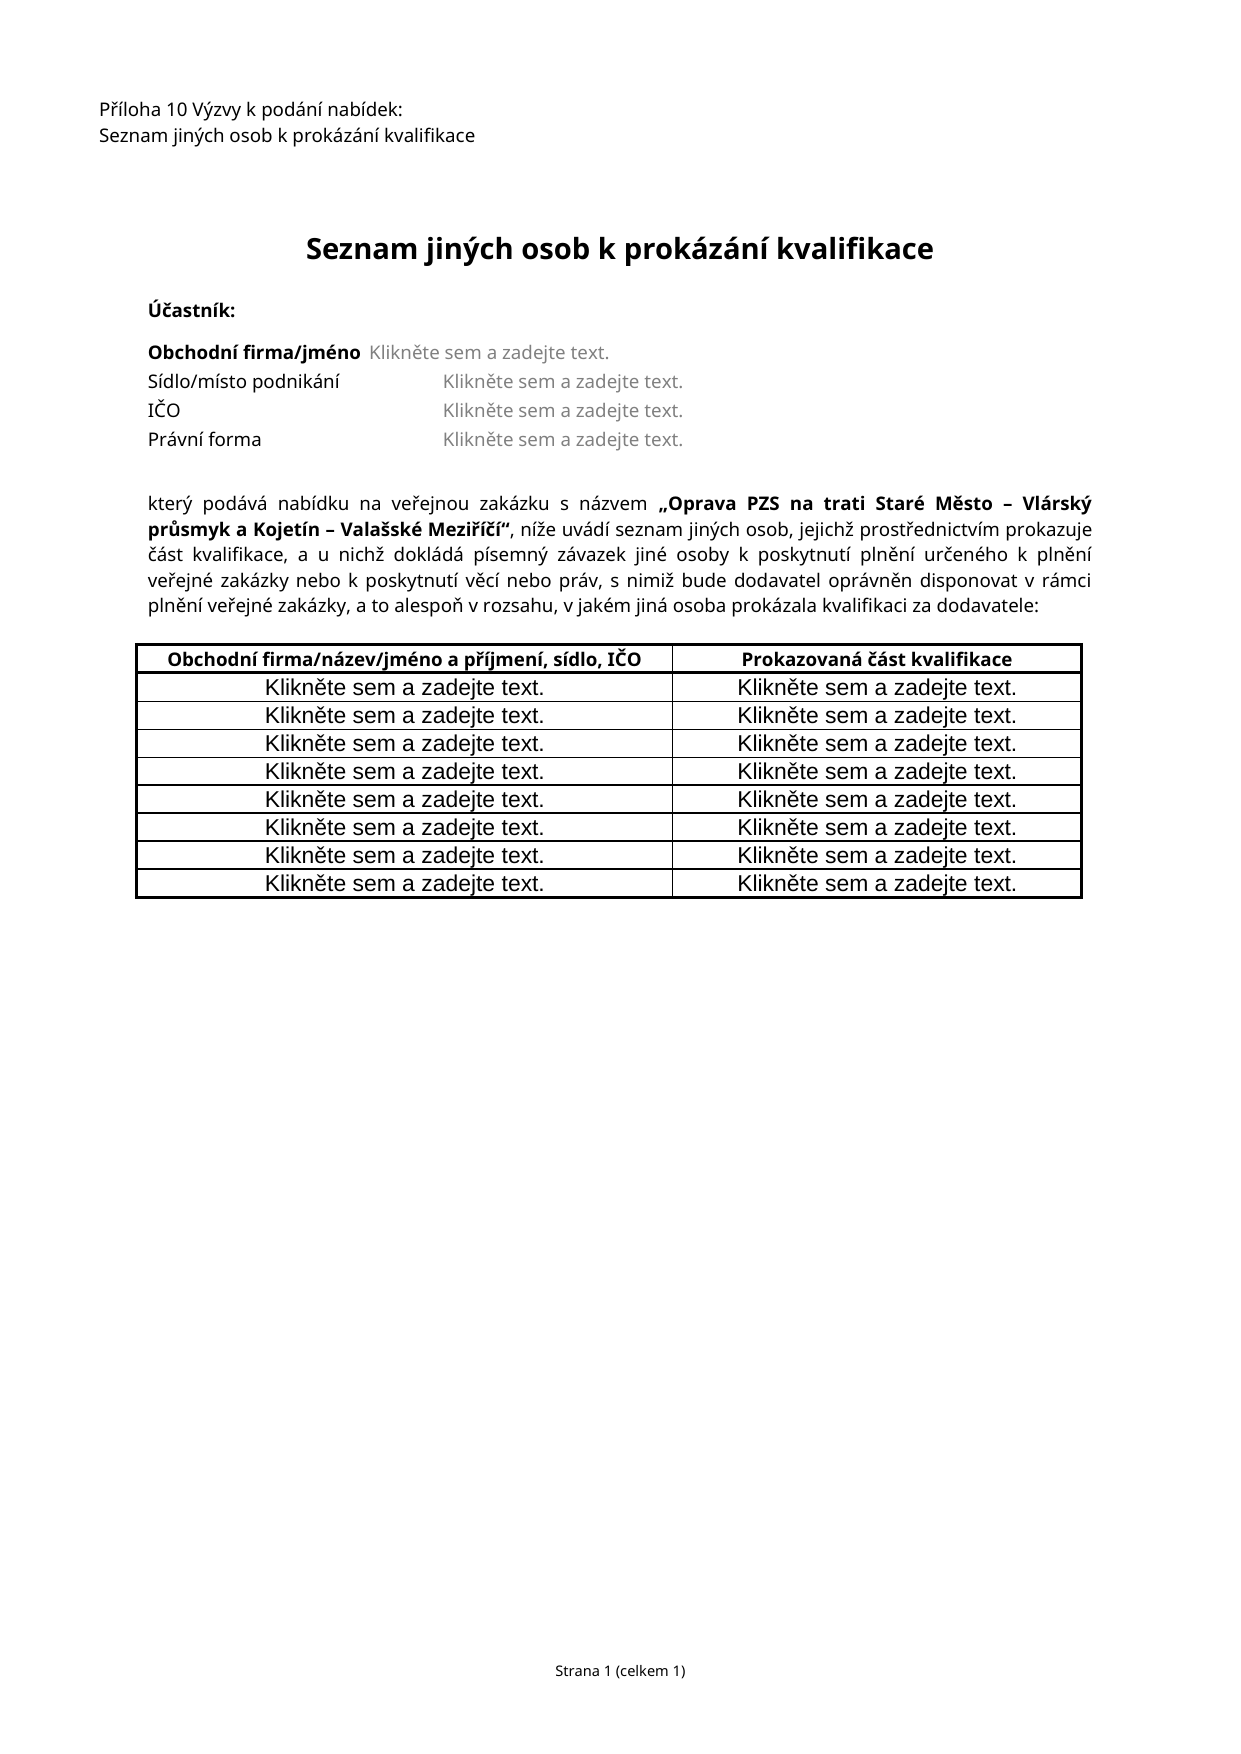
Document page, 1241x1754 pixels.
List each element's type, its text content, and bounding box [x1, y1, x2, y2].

text IČO [148, 394, 1093, 423]
text Účastník: [148, 293, 1093, 324]
text který podává nabídku na veřejnou zakázku s názvem „Oprava PZS na trati Staré Město – Vlárský průsmyk a Kojetín – Valašské Meziříčí“, níže uvádí seznam jiných osob, jejichž prostřednictvím prokazuje část kvalifikace, a u nichž dokládá písemný závazek jiné osoby k poskytnutí plnění určeného k plnění veřejné zakázky nebo k poskytnutí věcí nebo práv, s nimiž bude dodavatel oprávněn disponovat v rámci plnění veřejné zakázky, a to alespoň v rozsahu, v jakém jiná osoba prokázala kvalifikaci za dodavatele: [148, 490, 1093, 618]
text Obchodní firma/jméno [148, 336, 1093, 365]
table_header Obchodní firma/název/jméno a příjmení, sídlo, IČO [138, 646, 672, 671]
text Sídlo/místo podnikání [148, 365, 1093, 394]
title Seznam jiných osob k prokázání kvalifikace [148, 228, 1093, 268]
table_header Prokazovaná část kvalifikace [673, 646, 1080, 671]
text Právní forma [148, 423, 1093, 452]
